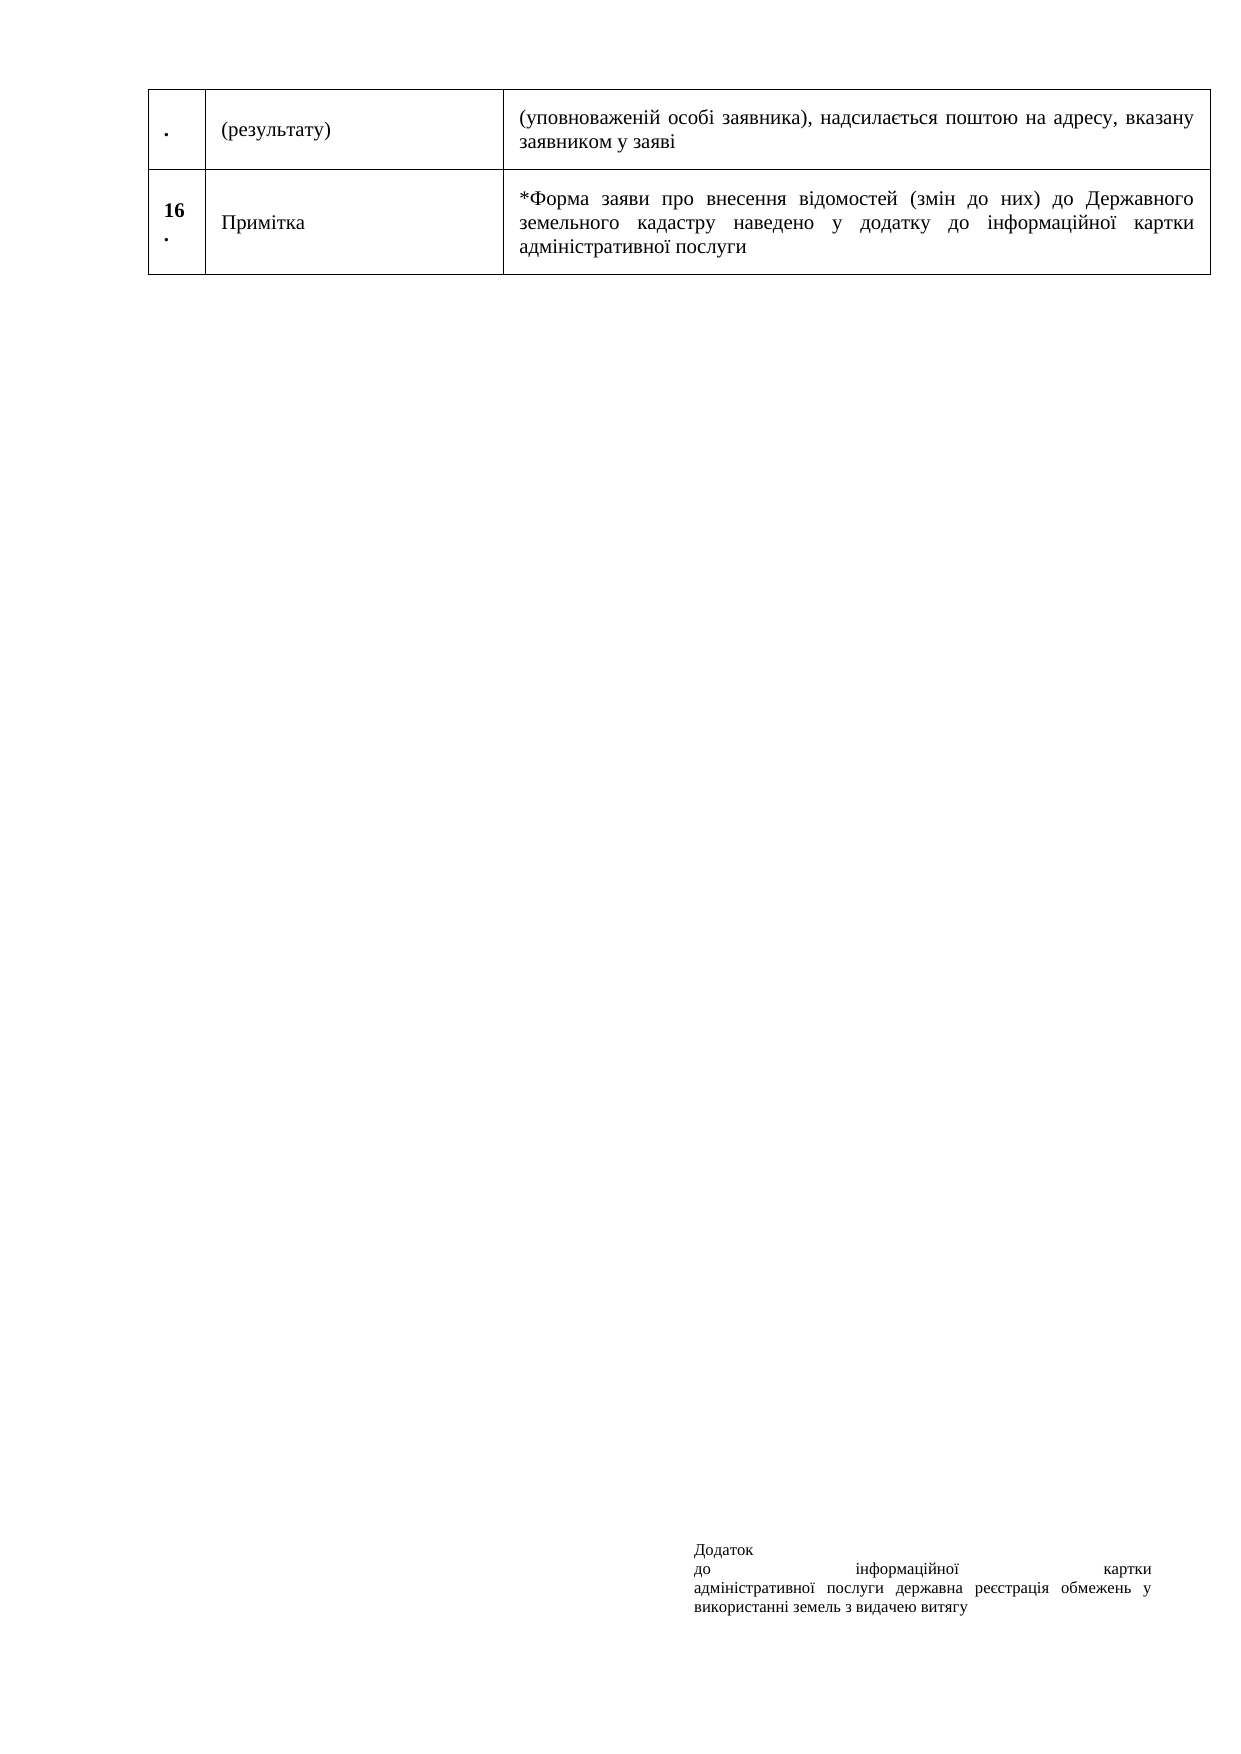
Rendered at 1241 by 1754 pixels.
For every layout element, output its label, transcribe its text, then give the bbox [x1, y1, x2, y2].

table_cell *Форма заяви про внесення відомостей (змін до них) до Державного земельного кадастру наведено у додатку до інформаційної картки адміністративної послуги [504, 170, 1210, 273]
text до інформаційної картки адміністративної послуги державна реєстрація обмежень у використанні земель з видачею витягу [694, 1559, 1152, 1616]
table_cell 16. [149, 170, 205, 273]
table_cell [206, 90, 503, 169]
table_cell 15. [149, 90, 205, 169]
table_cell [504, 90, 1210, 169]
table_cell Примітка [206, 170, 503, 273]
text Додаток [694, 1539, 1152, 1559]
